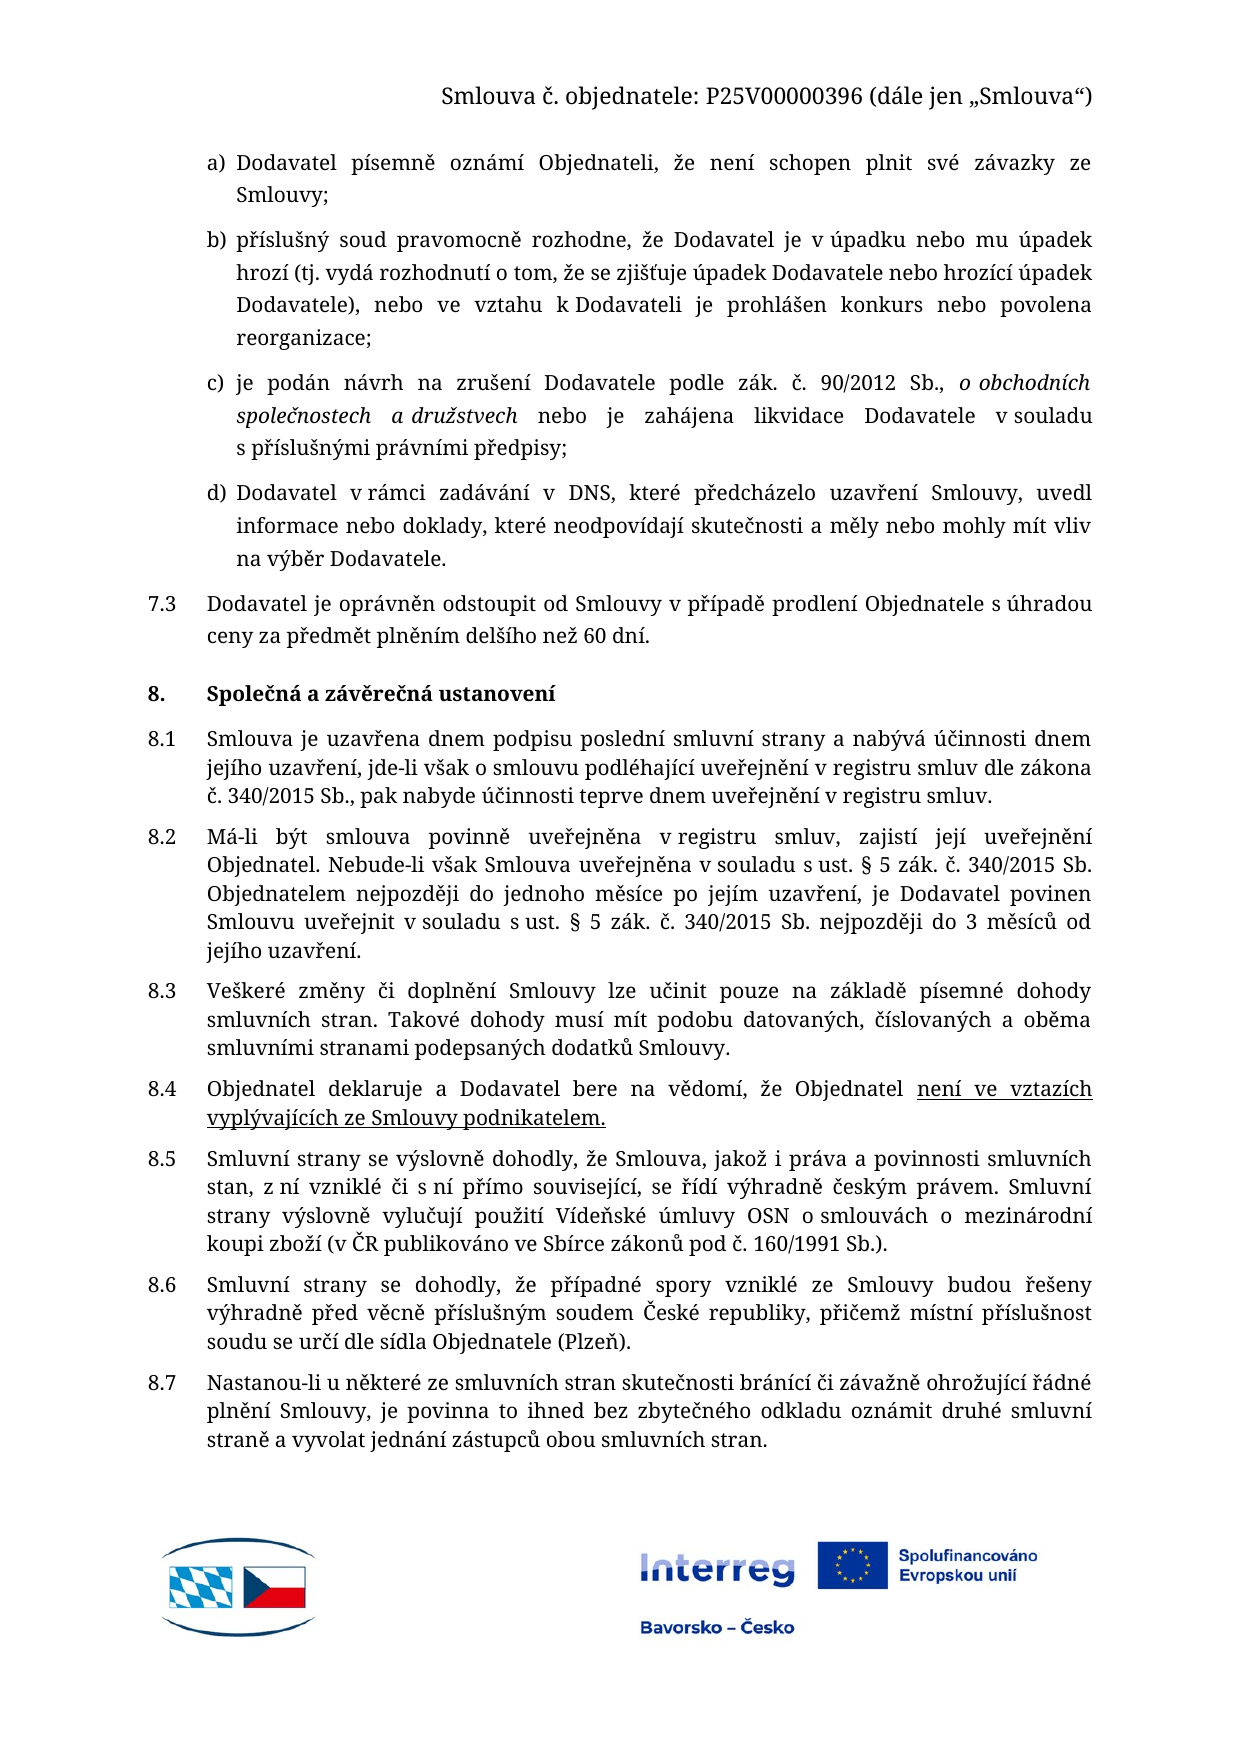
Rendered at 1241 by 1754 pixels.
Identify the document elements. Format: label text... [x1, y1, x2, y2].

list Objednatel deklaruje a Dodavatel bere na vědomí, že Objednatel není ve vztazích vyplývajících ze Smlouvy podnikatelem. [148, 1074, 1093, 1131]
list Má-li být smlouva povinně uveřejněna v registru smluv, zajistí její uveřejnění Objednatel. Nebude-li však Smlouva uveřejněna v souladu s ust. § 5 zák. č. 340/2015 Sb. Objednatelem nejpozději do jednoho měsíce po jejím uzavření, je Dodavatel povinen Smlouvu uveřejnit v souladu s ust. § 5 zák. č. 340/2015 Sb. nejpozději do 3 měsíců od jejího uzavření. [148, 822, 1093, 964]
list Nastanou-li u některé ze smluvních stran skutečnosti bránící či závažně ohrožující řádné plnění Smlouvy, je povinna to ihned bez zbytečného odkladu oznámit druhé smluvní straně a vyvolat jednání zástupců obou smluvních stran. [148, 1368, 1093, 1453]
list Smluvní strany se dohodly, že případné spory vzniklé ze Smlouvy budou řešeny výhradně před věcně příslušným soudem České republiky, přičemž místní příslušnost soudu se určí dle sídla Objednatele (Plzeň). [148, 1270, 1093, 1355]
picture [147, 1507, 1093, 1678]
list Smlouva je uzavřena dnem podpisu poslední smluvní strany a nabývá účinnosti dnem jejího uzavření, jde-li však o smlouvu podléhající uveřejnění v registru smluv dle zákona č. 340/2015 Sb., pak nabyde účinnosti teprve dnem uveřejnění v registru smluv. [148, 724, 1093, 809]
list Dodavatel je oprávněn odstoupit od Smlouvy v případě prodlení Objednatele s úhradou ceny za předmět plněním delšího než 60 dní. [148, 589, 1093, 650]
list Smluvní strany se výslovně dohodly, že Smlouva, jakož i práva a povinnosti smluvních stan, z ní vzniklé či s ní přímo související, se řídí výhradně českým právem. Smluvní strany výslovně vylučují použití Vídeňské úmluvy OSN o smlouvách o mezinárodní koupi zboží (v ČR publikováno ve Sbírce zákonů pod č. 160/1991 Sb.). [148, 1144, 1093, 1258]
list Veškeré změny či doplnění Smlouvy lze učinit pouze na základě písemné dohody smluvních stran. Takové dohody musí mít podobu datovaných, číslovaných a oběma smluvními stranami podepsaných dodatků Smlouvy. [148, 977, 1093, 1062]
list Dodavatel písemně oznámí Objednateli, že není schopen plnit své závazky ze Smlouvy; [207, 148, 1093, 209]
list Společná a závěrečná ustanovení [148, 679, 1093, 707]
list Dodavatel v rámci zadávání v DNS, které předcházelo uzavření Smlouvy, uvedl informace nebo doklady, které neodpovídají skutečnosti a měly nebo mohly mít vliv na výběr Dodavatele. [207, 478, 1093, 572]
list je podán návrh na zrušení Dodavatele podle zák. č. 90/2012 Sb., o obchodních společnostech a družstvech nebo je zahájena likvidace Dodavatele v souladu s příslušnými právními předpisy; [207, 368, 1093, 462]
list příslušný soud pravomocně rozhodne, že Dodavatel je v úpadku nebo mu úpadek hrozí (tj. vydá rozhodnutí o tom, že se zjišťuje úpadek Dodavatele nebo hrozící úpadek Dodavatele), nebo ve vztahu k Dodavateli je prohlášen konkurs nebo povolena reorganizace; [207, 225, 1093, 352]
